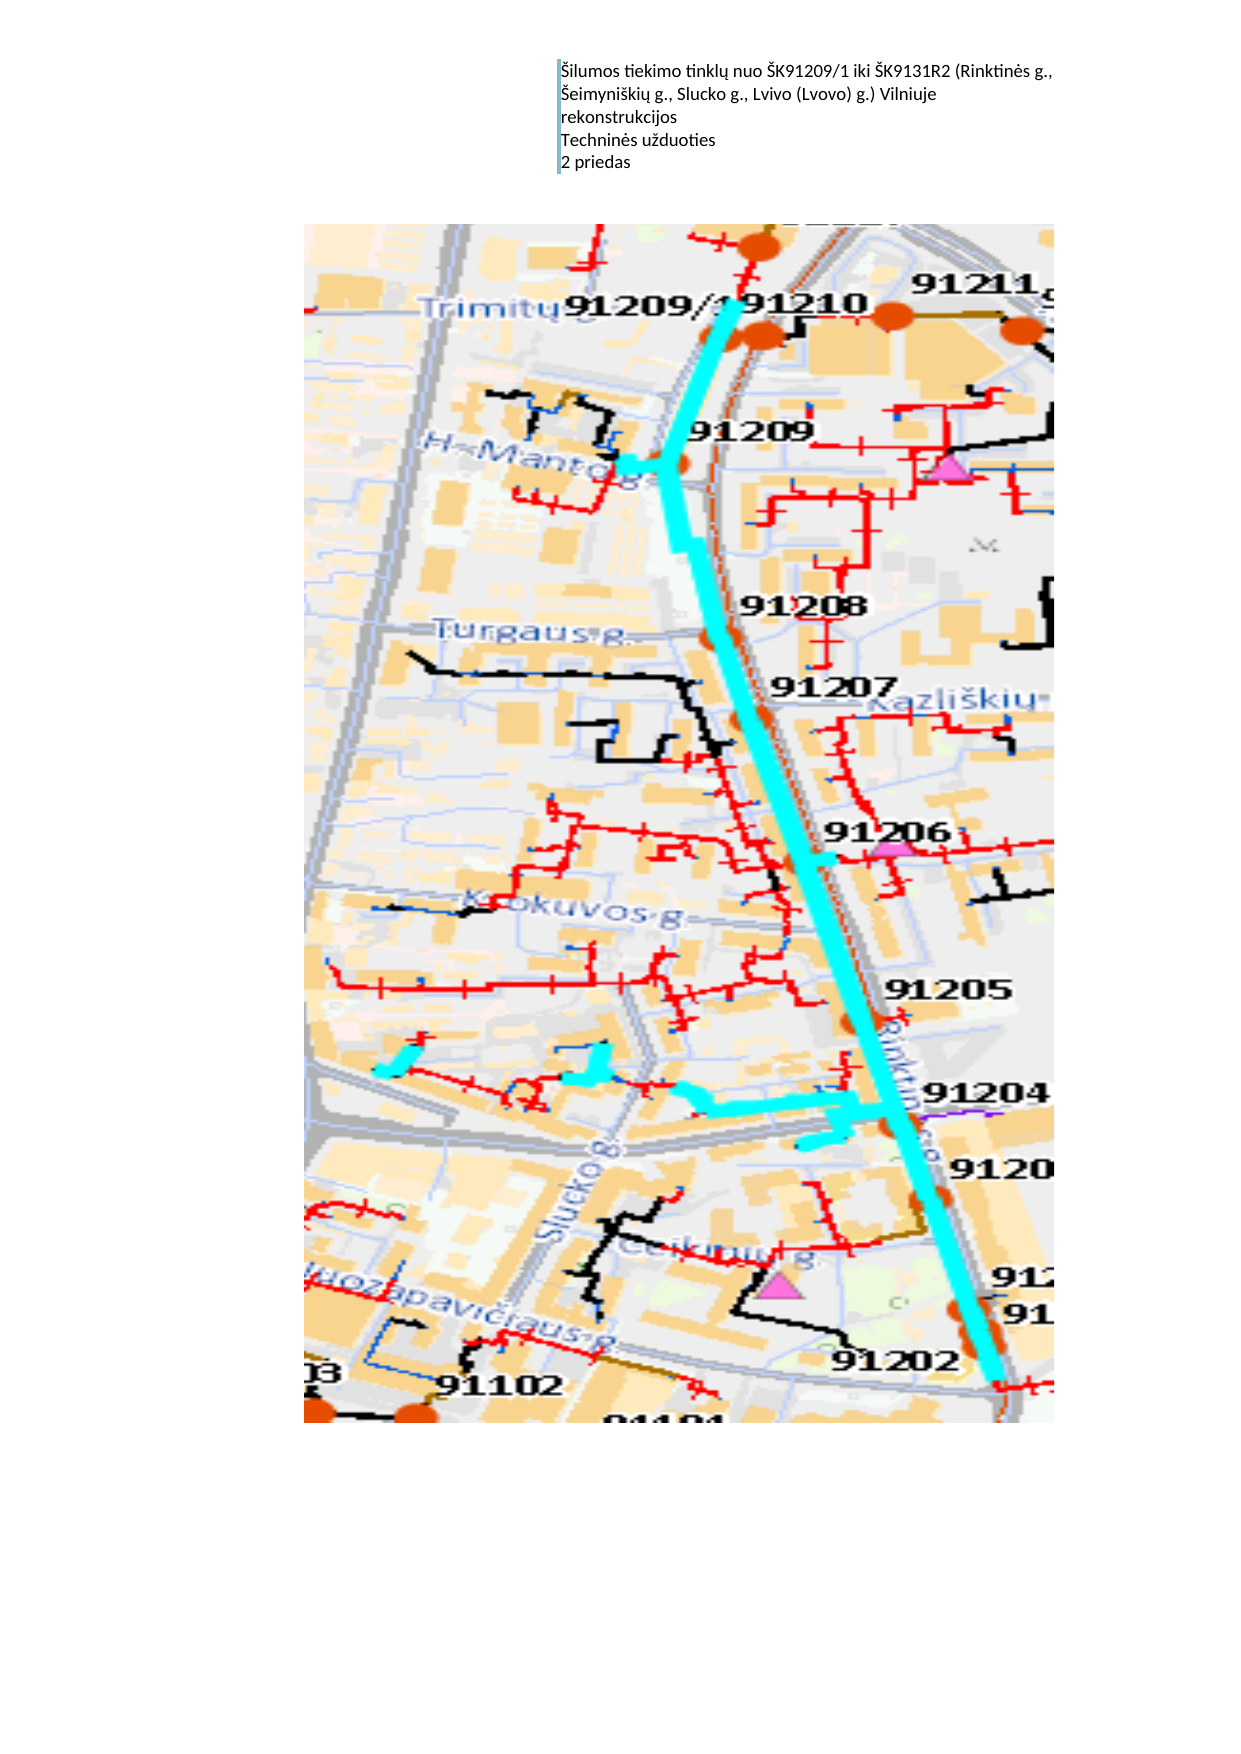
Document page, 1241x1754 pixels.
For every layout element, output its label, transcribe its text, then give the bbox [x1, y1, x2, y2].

table_header Šilumos tiekimo tinklų nuo ŠK91209/1 iki ŠK9131R2 (Rinktinės g., Šeimyniškių g., Slucko g., Lvivo (Lvovo) g.) Vilniuje rekonstrukcijos [561, 59, 1236, 128]
picture [304, 224, 1055, 1423]
table_cell Techninės užduoties 2 priedas [561, 128, 1236, 173]
